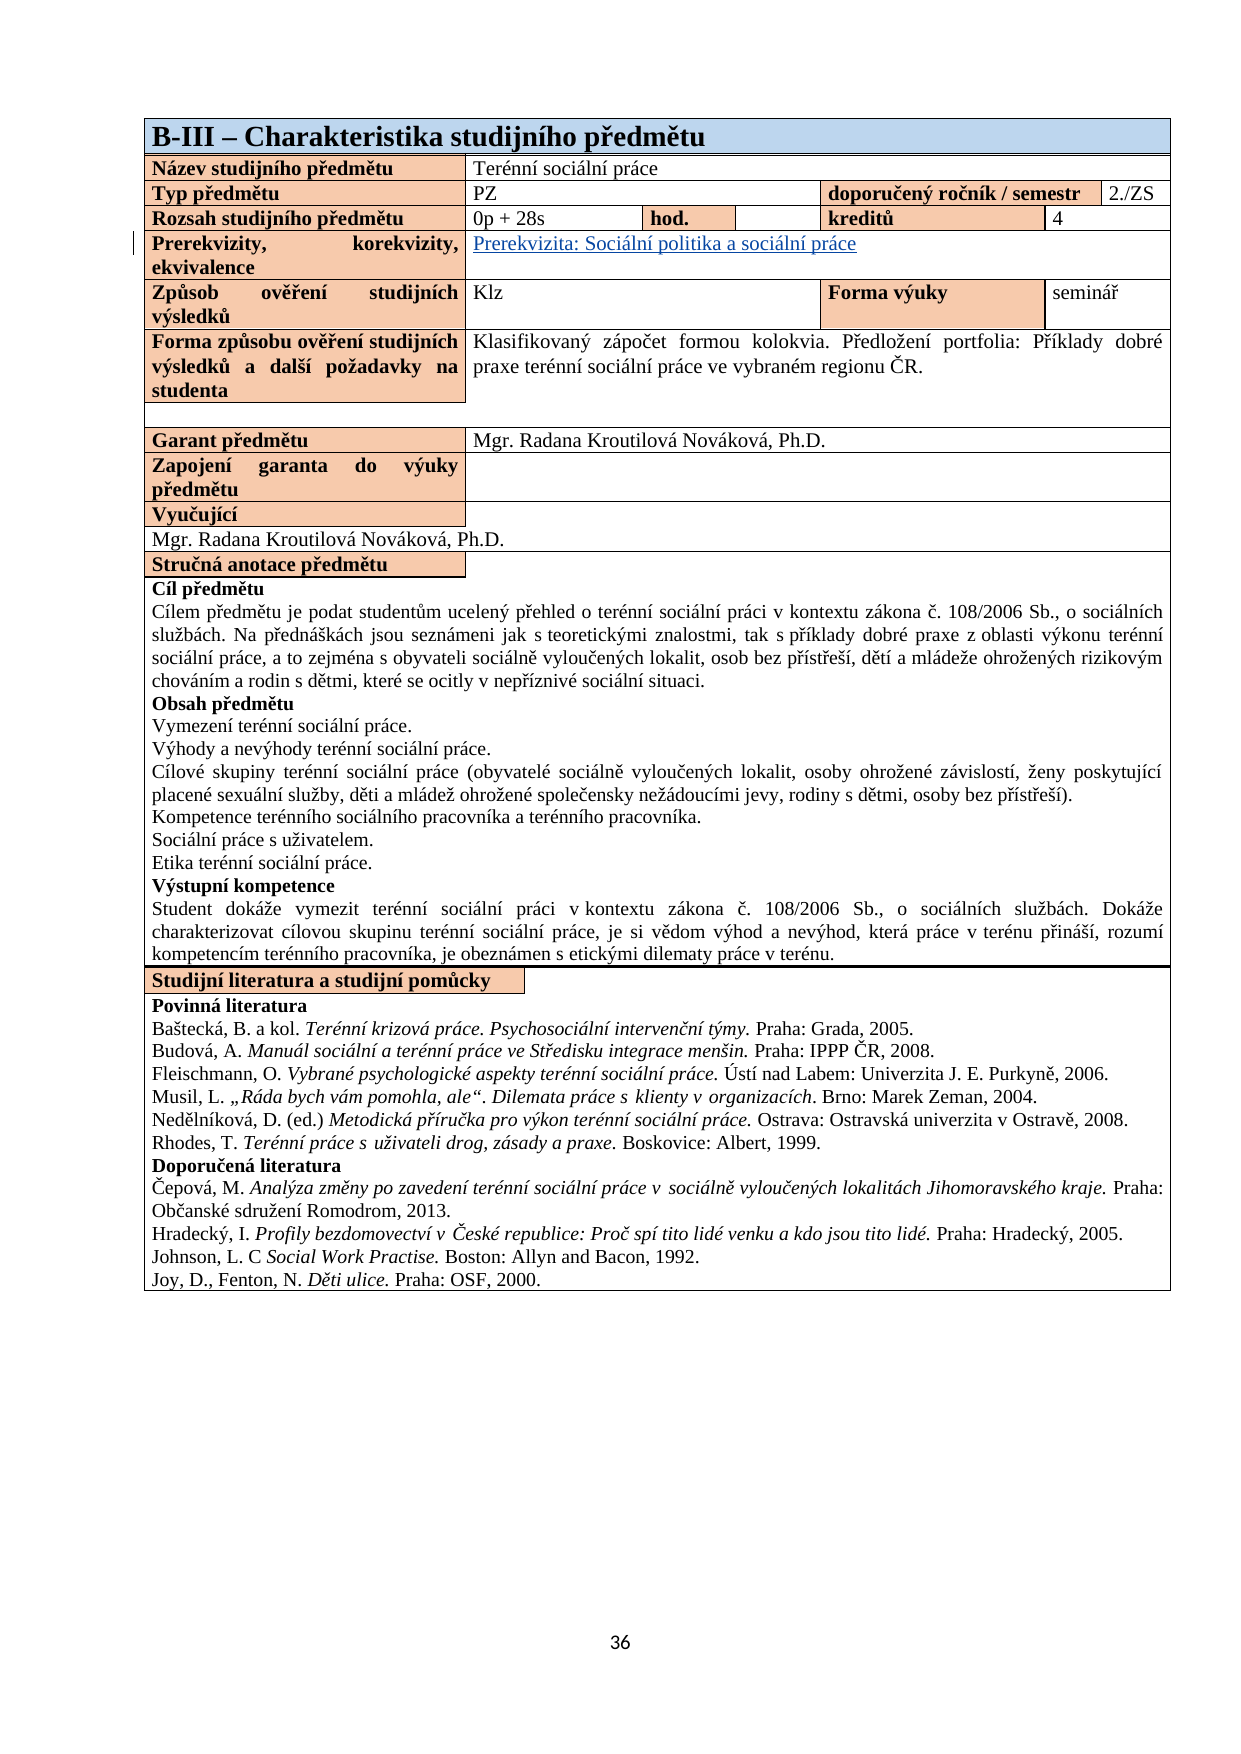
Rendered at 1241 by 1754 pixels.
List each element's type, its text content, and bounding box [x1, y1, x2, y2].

table_header B-III – Charakteristika studijního předmětu [145, 119, 1170, 153]
table_cell [466, 552, 1170, 576]
table_cell [525, 968, 1170, 993]
table_cell Mgr. Radana Kroutilová Nováková, Ph.D. [466, 428, 1170, 452]
table_cell seminář [1046, 280, 1170, 328]
table_cell 2./ZS [1102, 181, 1170, 205]
table_cell Název studijního předmětu [145, 156, 465, 180]
table_cell Cíl předmětu Cílem předmětu je podat studentům ucelený přehled o terénní sociální práci v kontextu zákona č. 108/2006 Sb., o sociálních službách. Na přednáškách jsou seznámeni jak s teoretickými znalostmi, tak s příklady dobré praxe z oblasti výkonu terénní sociální práce, a to zejména s obyvateli sociálně vyloučených lokalit, osob bez přístřeší, dětí a mládeže ohrožených rizikovým chováním a rodin s dětmi, které se ocitly v nepříznivé sociální situaci. Obsah předmětu Vymezení terénní sociální práce. Výhody a nevýhody terénní sociální práce. Cílové skupiny terénní sociální práce (obyvatelé sociálně vyloučených lokalit, osoby ohrožené závislostí, ženy poskytující placené sexuální služby, děti a mládež ohrožené společensky nežádoucími jevy, rodiny s dětmi, osoby bez přístřeší). Kompetence terénního sociálního pracovníka a terénního pracovníka. Sociální práce s uživatelem. Etika terénní sociální práce. Výstupní kompetence Student dokáže vymezit terénní sociální práci v kontextu zákona č. 108/2006 Sb., o sociálních službách. Dokáže charakterizovat cílovou skupinu terénní sociální práce, je si vědom výhod a nevýhod, která práce v terénu přináší, rozumí kompetencím terénního pracovníka, je obeznámen s etickými dilematy práce v terénu. [145, 576, 1170, 965]
table_cell PZ [466, 181, 820, 205]
table_cell Forma výuky [821, 280, 1044, 328]
table_cell Způsob ověření studijních výsledků [145, 280, 465, 328]
table_cell [466, 231, 1170, 279]
table_cell Mgr. Radana Kroutilová Nováková, Ph.D. [145, 526, 1170, 551]
table_cell [145, 402, 1170, 427]
table_cell Rozsah studijního předmětu [145, 206, 465, 230]
table_cell Stručná anotace předmětu [145, 552, 465, 576]
table_cell Studijní literatura a studijní pomůcky [145, 968, 524, 993]
table_cell [466, 502, 1170, 526]
table_cell Forma způsobu ověření studijních výsledků a další požadavky na studenta [145, 330, 465, 402]
table_cell 0p + 28s [466, 206, 642, 230]
table_cell 4 [1046, 206, 1170, 230]
table_cell Terénní sociální práce [466, 156, 1170, 180]
table_cell Vyučující [145, 502, 465, 526]
table_cell Zapojení garanta do výuky předmětu [145, 453, 465, 501]
table_cell Prerekvizity, korekvizity, ekvivalence [145, 231, 465, 279]
table_cell [736, 206, 820, 230]
table_cell Typ předmětu [145, 181, 465, 205]
table_cell [466, 453, 1170, 501]
table_cell Klz [466, 280, 820, 328]
table_cell Garant předmětu [145, 428, 465, 452]
table_cell Klasifikovaný zápočet formou kolokvia. Předložení portfolia: Příklady dobré praxe terénní sociální práce ve vybraném regionu ČR. [466, 330, 1170, 402]
table_cell doporučený ročník / semestr [821, 181, 1101, 205]
table_cell kreditů [821, 206, 1044, 230]
table_cell Povinná literatura Baštecká, B. a kol. Terénní krizová práce. Psychosociální intervenční týmy. Praha: Grada, 2005. Budová, A. Manuál sociální a terénní práce ve Středisku integrace menšin. Praha: IPPP ČR, 2008. Fleischmann, O. Vybrané psychologické aspekty terénní sociální práce. Ústí nad Labem: Univerzita J. E. Purkyně, 2006. Musil, L. „Ráda bych vám pomohla, ale“. Dilemata práce s klienty v organizacích. Brno: Marek Zeman, 2004. Nedělníková, D. (ed.) Metodická příručka pro výkon terénní sociální práce. Ostrava: Ostravská univerzita v Ostravě, 2008. Rhodes, T. Terénní práce s uživateli drog, zásady a praxe. Boskovice: Albert, 1999. Doporučená literatura Čepová, M. Analýza změny po zavedení terénní sociální práce v sociálně vyloučených lokalitách Jihomoravského kraje. Praha: Občanské sdružení Romodrom, 2013. Hradecký, I. Profily bezdomovectví v České republice: Proč spí tito lidé venku a kdo jsou tito lidé. Praha: Hradecký, 2005. Johnson, L. C Social Work Practise. Boston: Allyn and Bacon, 1992. Joy, D., Fenton, N. Děti ulice. Praha: OSF, 2000. [145, 993, 1170, 1290]
table_cell hod. [643, 206, 735, 230]
